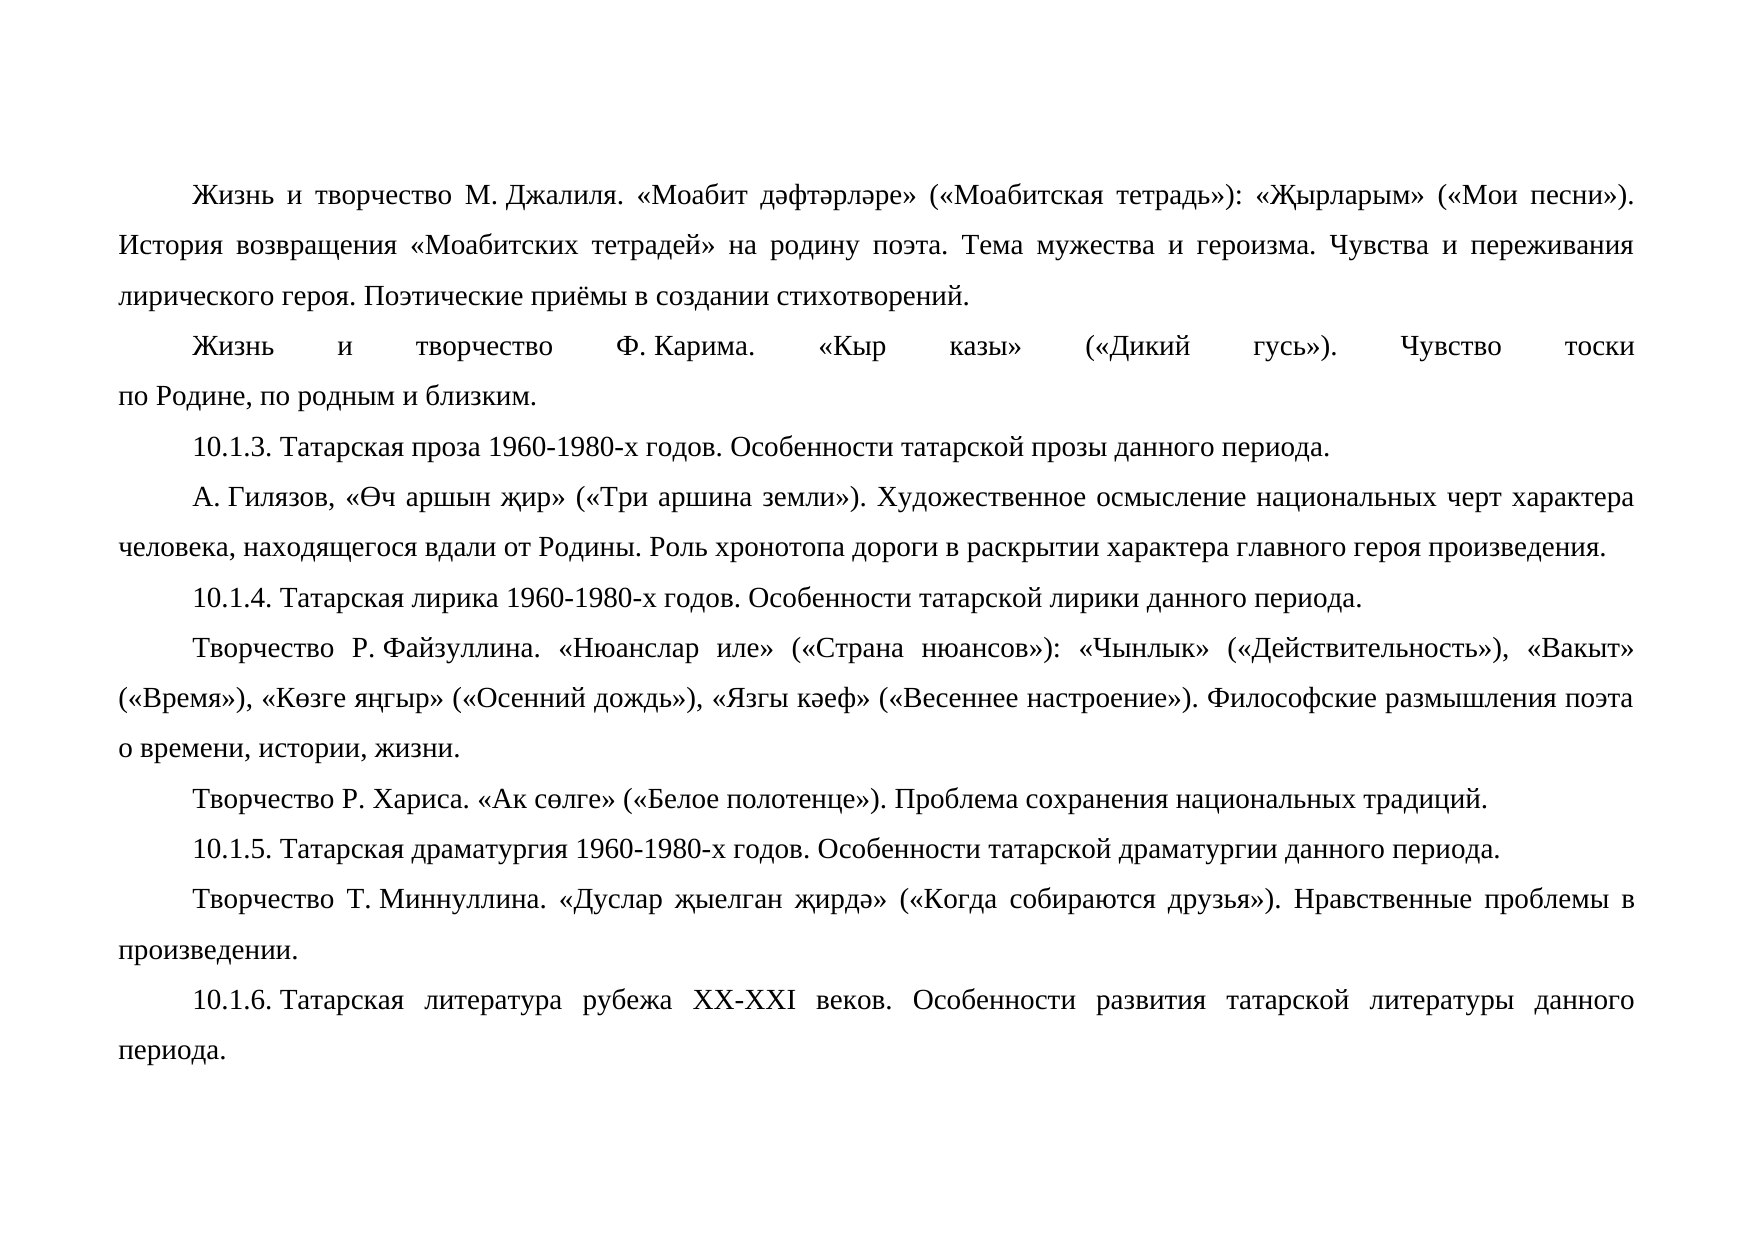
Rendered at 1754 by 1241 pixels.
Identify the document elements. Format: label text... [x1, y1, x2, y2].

text 10.1.3. Татарская проза 1960-1980-х годов. Особенности татарской прозы данного периода. [118, 429, 1636, 462]
text 10.1.4. Татарская лирика 1960-1980-х годов. Особенности татарской лирики данного периода. [118, 580, 1636, 613]
text Творчество Т. Миннуллина. «Дуслар җыелган җирдә» («Когда собираются друзья»). Нравственные проблемы в произведении. [118, 882, 1636, 965]
text Творчество Р. Файзуллина. «Нюанслар иле» («Страна нюансов»): «Чынлык» («Действительность»), «Вакыт» («Время»), «Көзге яңгыр» («Осенний дождь»), «Язгы кәеф» («Весеннее настроение»). Философские размышления поэта о времени, истории, жизни. [118, 630, 1636, 764]
text Жизнь и творчество М. Джалиля. «Моабит дәфтәрләре» («Моабитская тетрадь»): «Җырларым» («Мои песни»). История возвращения «Моабитских тетрадей» на родину поэта. Тема мужества и героизма. Чувства и переживания лирического героя. Поэтические приёмы в создании стихотворений. [118, 177, 1636, 311]
text А. Гилязов, «Өч аршын җир» («Три аршина земли»). Художественное осмысление национальных черт характера человека, находящегося вдали от Родины. Роль хронотопа дороги в раскрытии характера главного героя произведения. [118, 479, 1636, 563]
text Творчество Р. Хариса. «Ак сөлге» («Белое полотенце»). Проблема сохранения национальных традиций. [118, 781, 1636, 814]
text 10.1.5. Татарская драматургия 1960-1980-х годов. Особенности татарской драматургии данного периода. [118, 831, 1636, 865]
text 10.1.6. Татарская литература рубежа XX-XXI веков. Особенности развития татарской литературы данного периода. [118, 982, 1636, 1066]
text Жизнь и творчество Ф. Карима. «Кыр казы» («Дикий гусь»). Чувство тоски по Родине, по родным и близким. [118, 328, 1636, 412]
